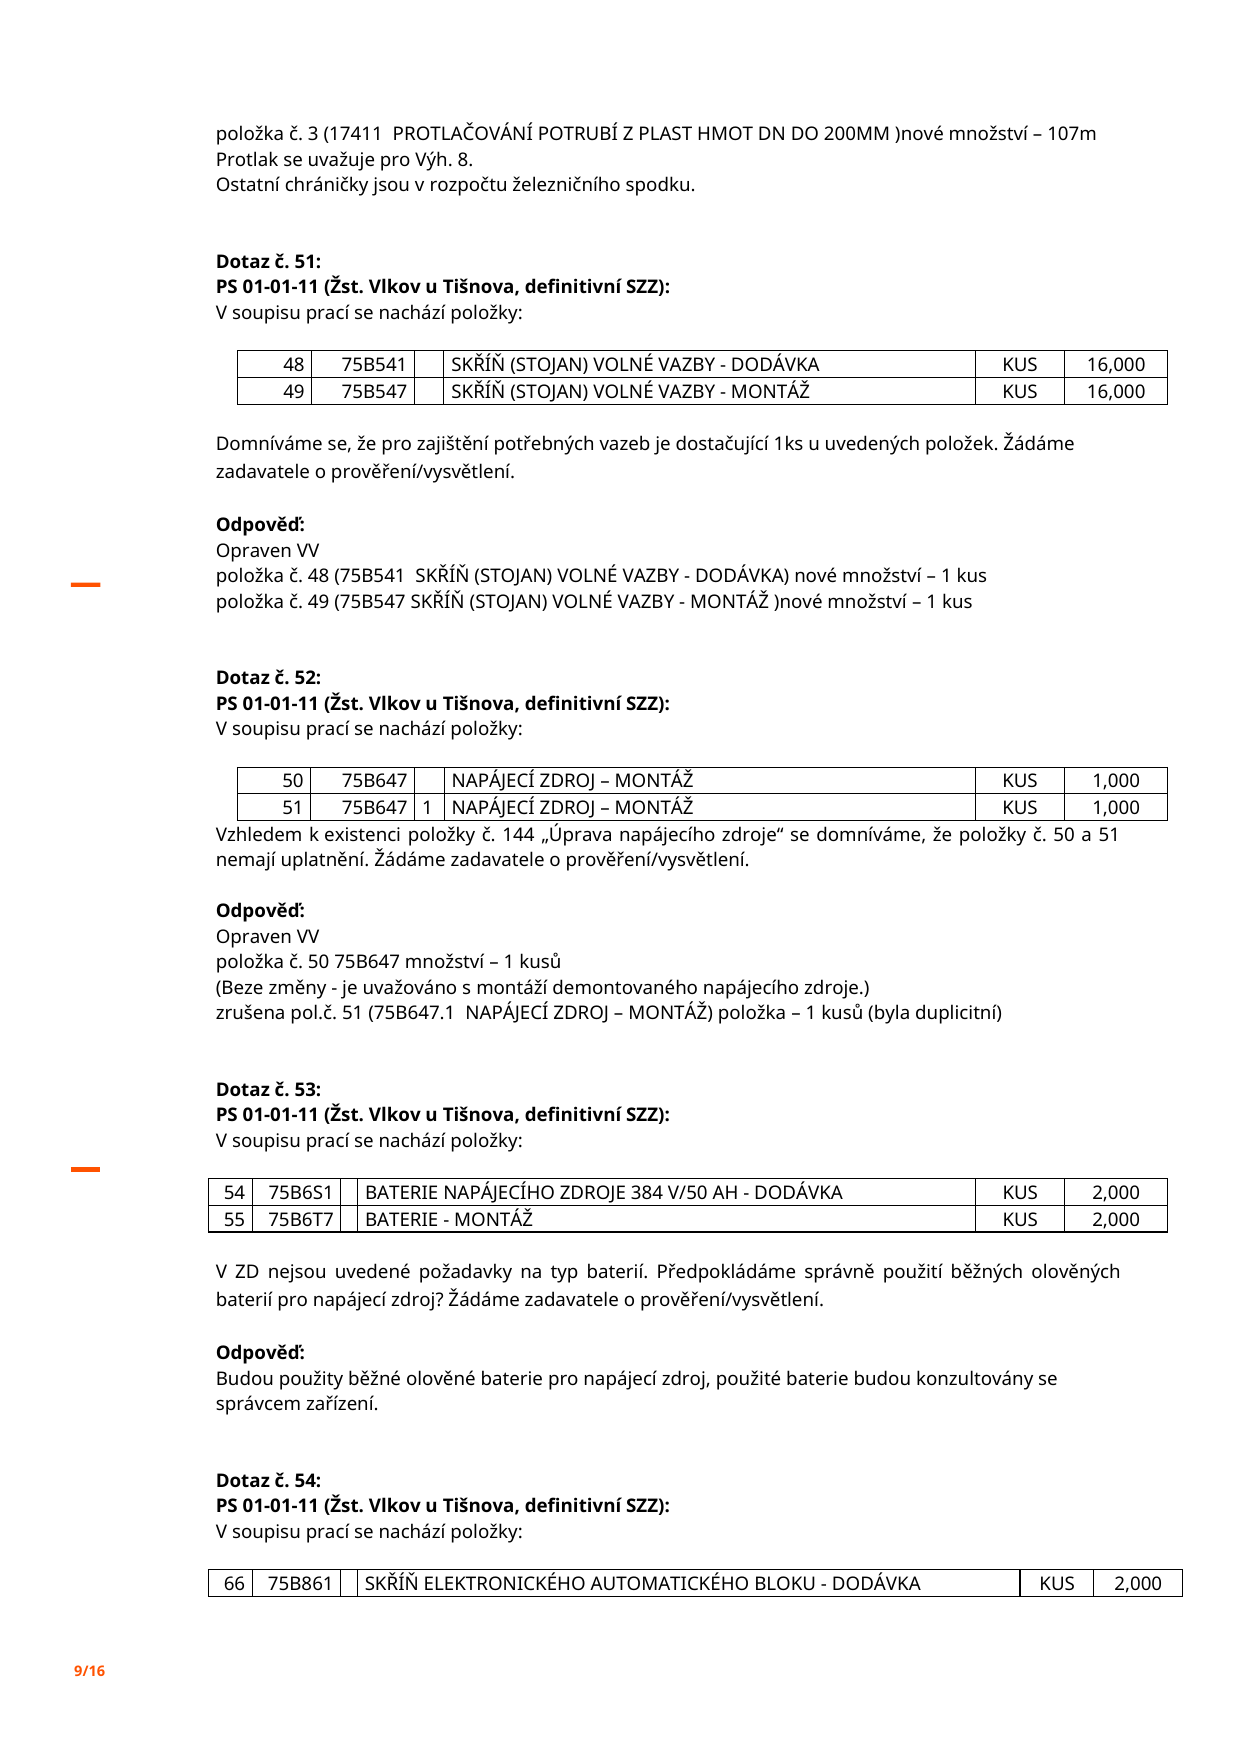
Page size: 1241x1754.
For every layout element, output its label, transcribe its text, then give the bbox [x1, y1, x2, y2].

text položka č. 49 (75B547 SKŘÍŇ (STOJAN) VOLNÉ VAZBY - MONTÁŽ )nové množství – 1 kus [216, 588, 1122, 614]
list Domníváme se, že pro zajištění potřebných vazeb je dostačující 1ks u uvedených položek. Žádáme zadavatele o prověření/vysvětlení. [216, 430, 1122, 483]
table_cell 49 [238, 378, 311, 403]
table_cell 1 [415, 794, 444, 820]
text Opraven VV [216, 537, 1122, 563]
table_header 54 [209, 1179, 252, 1205]
text Odpověď: [216, 897, 1122, 923]
text (Beze změny - je uvažováno s montáží demontovaného napájecího zdroje.) [216, 974, 1122, 999]
table_header 1,000 [1065, 768, 1167, 793]
text V soupisu prací se nachází položky: [216, 1127, 1122, 1153]
text V soupisu prací se nachází položky: [216, 299, 1122, 325]
table_cell 2,000 [1065, 1206, 1167, 1231]
table_header SKŘÍŇ ELEKTRONICKÉHO AUTOMATICKÉHO BLOKU - DODÁVKA [358, 1570, 1019, 1596]
table_header 2,000 [1065, 1179, 1167, 1205]
table_header [341, 1179, 357, 1205]
text V soupisu prací se nachází položky: [216, 716, 1122, 741]
table_header [415, 351, 443, 377]
table_header 16,000 [1065, 351, 1167, 377]
table_cell [415, 378, 443, 403]
table_header 75B647 [311, 768, 414, 793]
text Protlak se uvažuje pro Výh. 8. [216, 146, 1122, 172]
text Dotaz č. 51: [216, 248, 1122, 274]
table_header KUS [1021, 1570, 1093, 1596]
table_header KUS [976, 768, 1064, 793]
table_cell SKŘÍŇ (STOJAN) VOLNÉ VAZBY - MONTÁŽ [444, 378, 975, 403]
text položka č. 3 (17411 PROTLAČOVÁNÍ POTRUBÍ Z PLAST HMOT DN DO 200MM )nové množství – 107m [216, 121, 1122, 146]
text Ostatní chráničky jsou v rozpočtu železničního spodku. [216, 172, 1122, 197]
table_header 50 [238, 768, 310, 793]
text položka č. 50 75B647 množství – 1 kusů [216, 948, 1122, 974]
text Odpověď: [216, 512, 1122, 537]
list V ZD nejsou uvedené požadavky na typ baterií. Předpokládáme správně použití běžných olověných baterií pro napájecí zdroj? Žádáme zadavatele o prověření/vysvětlení. [216, 1258, 1122, 1311]
text Dotaz č. 54: [216, 1467, 1122, 1493]
table_header 48 [238, 351, 311, 377]
table_header BATERIE NAPÁJECÍHO ZDROJE 384 V/50 AH - DODÁVKA [358, 1179, 975, 1205]
text Dotaz č. 53: [216, 1076, 1122, 1102]
table_header 2,000 [1094, 1570, 1182, 1596]
text V soupisu prací se nachází položky: [216, 1518, 1122, 1544]
text PS 01-01-11 (Žst. Vlkov u Tišnova, definitivní SZZ): [216, 1102, 1122, 1127]
table_header 66 [209, 1570, 252, 1596]
text Budou použity běžné olověné baterie pro napájecí zdroj, použité baterie budou konzultovány se správcem zařízení. [216, 1365, 1122, 1416]
table_cell 75B647 [311, 794, 414, 820]
table_cell 75B6T7 [253, 1206, 340, 1231]
table_header NAPÁJECÍ ZDROJ – MONTÁŽ [445, 768, 975, 793]
text PS 01-01-11 (Žst. Vlkov u Tišnova, definitivní SZZ): [216, 274, 1122, 299]
text položka č. 48 (75B541 SKŘÍŇ (STOJAN) VOLNÉ VAZBY - DODÁVKA) nové množství – 1 kus [216, 563, 1122, 588]
table_cell BATERIE - MONTÁŽ [358, 1206, 975, 1231]
text Vzhledem k existenci položky č. 144 „Úprava napájecího zdroje“ se domníváme, že položky č. 50 a 51 nemají uplatnění. Žádáme zadavatele o prověření/vysvětlení. [216, 821, 1122, 872]
table_header KUS [976, 1179, 1064, 1205]
table_header [415, 768, 444, 793]
text Opraven VV [216, 923, 1122, 948]
table_cell KUS [976, 1206, 1064, 1231]
table_header SKŘÍŇ (STOJAN) VOLNÉ VAZBY - DODÁVKA [444, 351, 975, 377]
table_header 75B6S1 [253, 1179, 340, 1205]
table_cell 1,000 [1065, 794, 1167, 820]
table_header KUS [976, 351, 1064, 377]
table_cell NAPÁJECÍ ZDROJ – MONTÁŽ [445, 794, 975, 820]
table_cell 51 [238, 794, 310, 820]
text zrušena pol.č. 51 (75B647.1 NAPÁJECÍ ZDROJ – MONTÁŽ) položka – 1 kusů (byla duplicitní) [216, 999, 1122, 1025]
table_cell [341, 1206, 357, 1231]
table_header 75B541 [312, 351, 414, 377]
table_cell 16,000 [1065, 378, 1167, 403]
table_cell 55 [209, 1206, 252, 1231]
text PS 01-01-11 (Žst. Vlkov u Tišnova, definitivní SZZ): [216, 690, 1122, 716]
text Dotaz č. 52: [216, 665, 1122, 690]
table_header 75B861 [253, 1570, 340, 1596]
table_cell KUS [976, 794, 1064, 820]
text Odpověď: [216, 1339, 1122, 1365]
text PS 01-01-11 (Žst. Vlkov u Tišnova, definitivní SZZ): [216, 1493, 1122, 1518]
table_header [341, 1570, 357, 1596]
table_cell 75B547 [312, 378, 414, 403]
table_cell KUS [976, 378, 1064, 403]
